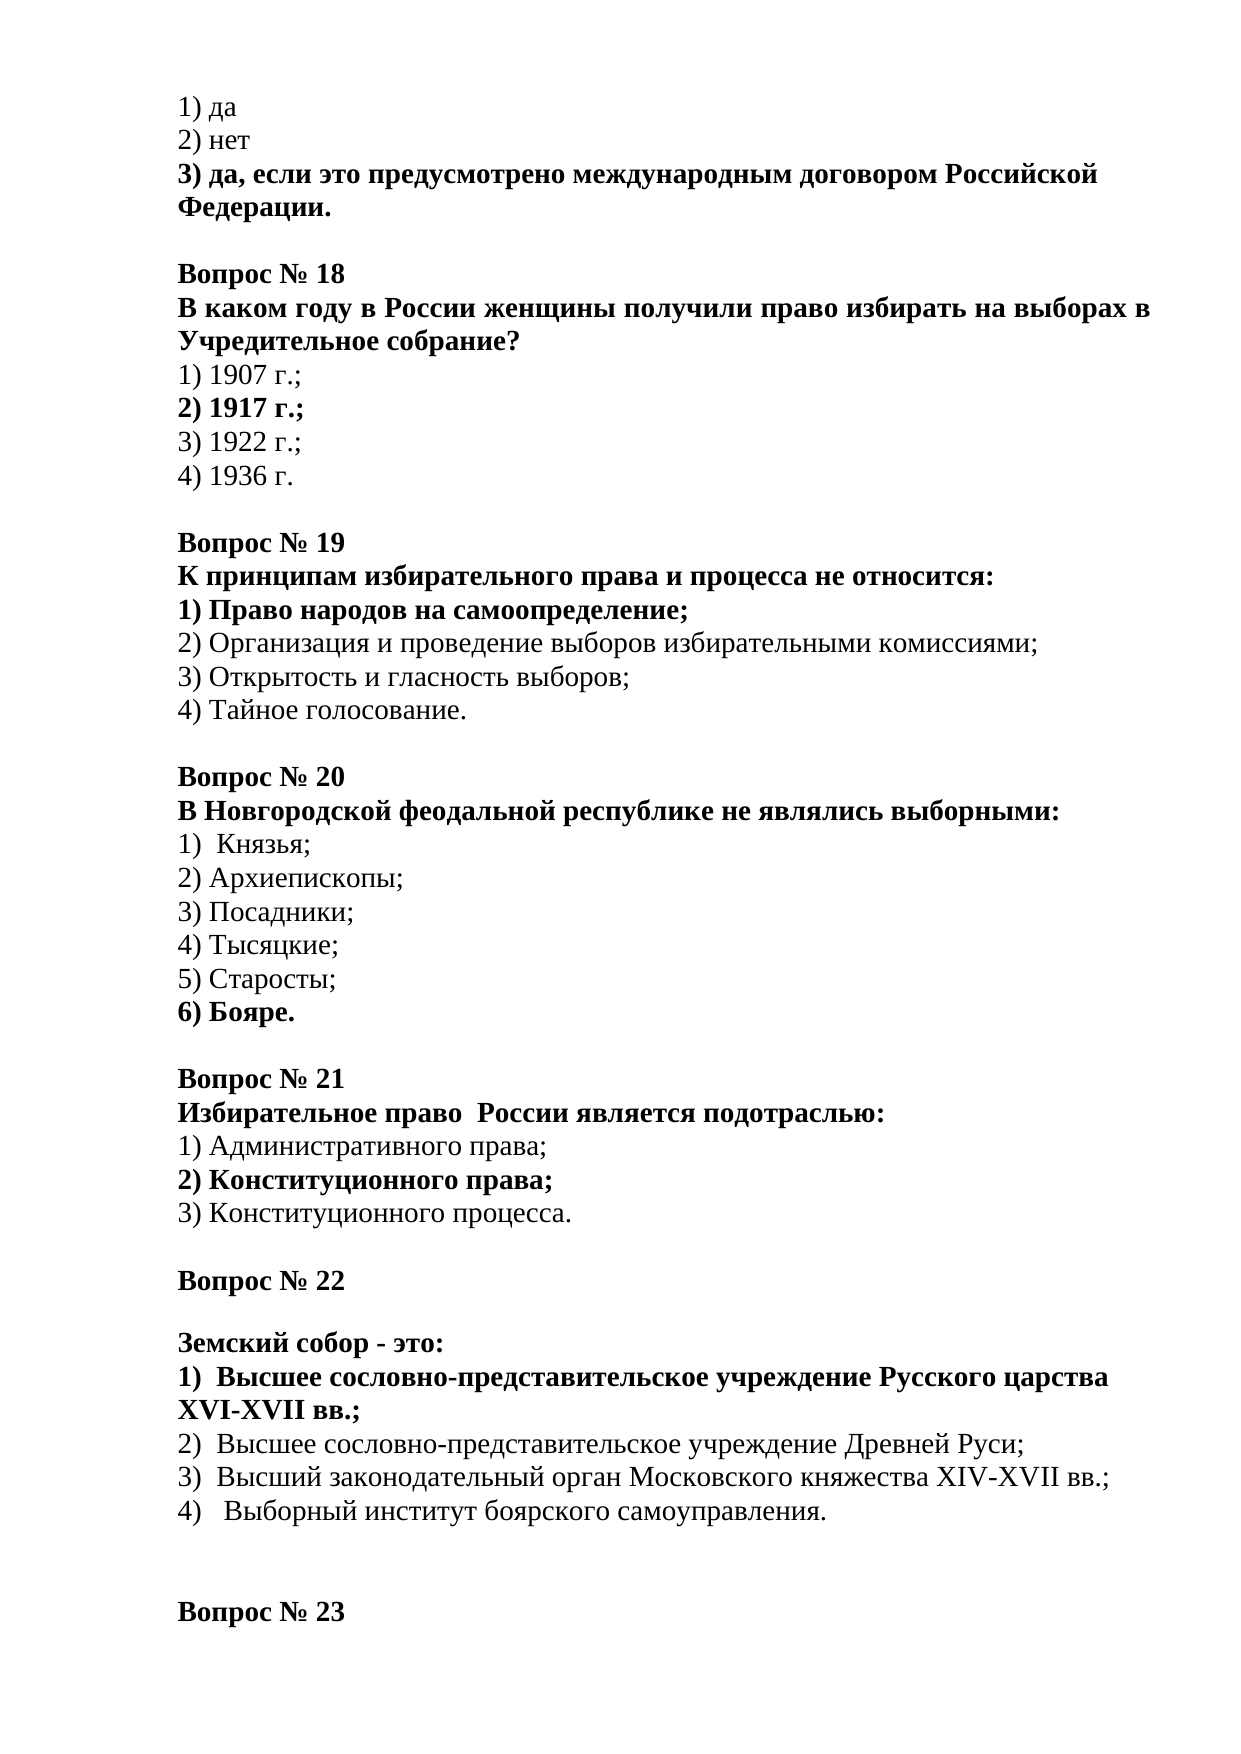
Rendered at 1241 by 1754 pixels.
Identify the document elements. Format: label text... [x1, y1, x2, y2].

text 4) Тайное голосование. [177, 692, 1152, 726]
text К принципам избирательного права и процесса не относится: [177, 558, 1152, 592]
text 5) Старосты; [177, 961, 1152, 994]
text Вопрос № 18 [177, 256, 1152, 290]
text 4) 1936 г. [177, 458, 1152, 491]
text 1) Административного права; [177, 1128, 1152, 1162]
text 6) Бояре. [177, 994, 1152, 1028]
text 2) Архиепископы; [177, 860, 1152, 894]
text 2) нет [177, 122, 1152, 156]
text Вопрос № 20 [177, 759, 1152, 793]
text 3) Посадники; [177, 894, 1152, 927]
text Земский собор - это: [177, 1325, 1152, 1359]
text Вопрос № 19 [177, 525, 1152, 558]
text 4) Выборный институт боярского самоуправления. [177, 1493, 1152, 1527]
text В Новгородской феодальной республике не являлись выборными: [177, 793, 1152, 827]
text 1) Право народов на самоопределение; [177, 592, 1152, 625]
text 3) 1922 г.; [177, 424, 1152, 458]
text Вопрос № 21 [177, 1061, 1152, 1095]
text 2) Организация и проведение выборов избирательными комиссиями; [177, 625, 1152, 659]
text В каком году в России женщины получили право избирать на выборах в Учредительное собрание? [177, 290, 1152, 357]
text 2) Высшее сословно-представительское учреждение Древней Руси; [177, 1426, 1152, 1459]
text 1) да [177, 89, 1152, 122]
text 1) Высшее сословно-представительское учреждение Русского царства XVI-XVII вв.; [177, 1359, 1152, 1426]
text 3) да, если это предусмотрено международным договором Российской Федерации. [177, 156, 1152, 223]
text Вопрос № 23 [177, 1594, 1152, 1627]
text 2) Конституционного права; [177, 1162, 1152, 1196]
text 1) 1907 г.; [177, 357, 1152, 391]
text Вопрос № 22 [177, 1263, 1152, 1296]
text 3) Высший законодательный орган Московского княжества XIV-XVII вв.; [177, 1459, 1152, 1493]
text 3) Открытость и гласность выборов; [177, 659, 1152, 692]
text 3) Конституционного процесса. [177, 1196, 1152, 1229]
text 4) Тысяцкие; [177, 927, 1152, 961]
text 1) Князья; [177, 827, 1152, 860]
text 2) 1917 г.; [177, 391, 1152, 424]
text Избирательное право России является подотраслью: [177, 1095, 1152, 1128]
